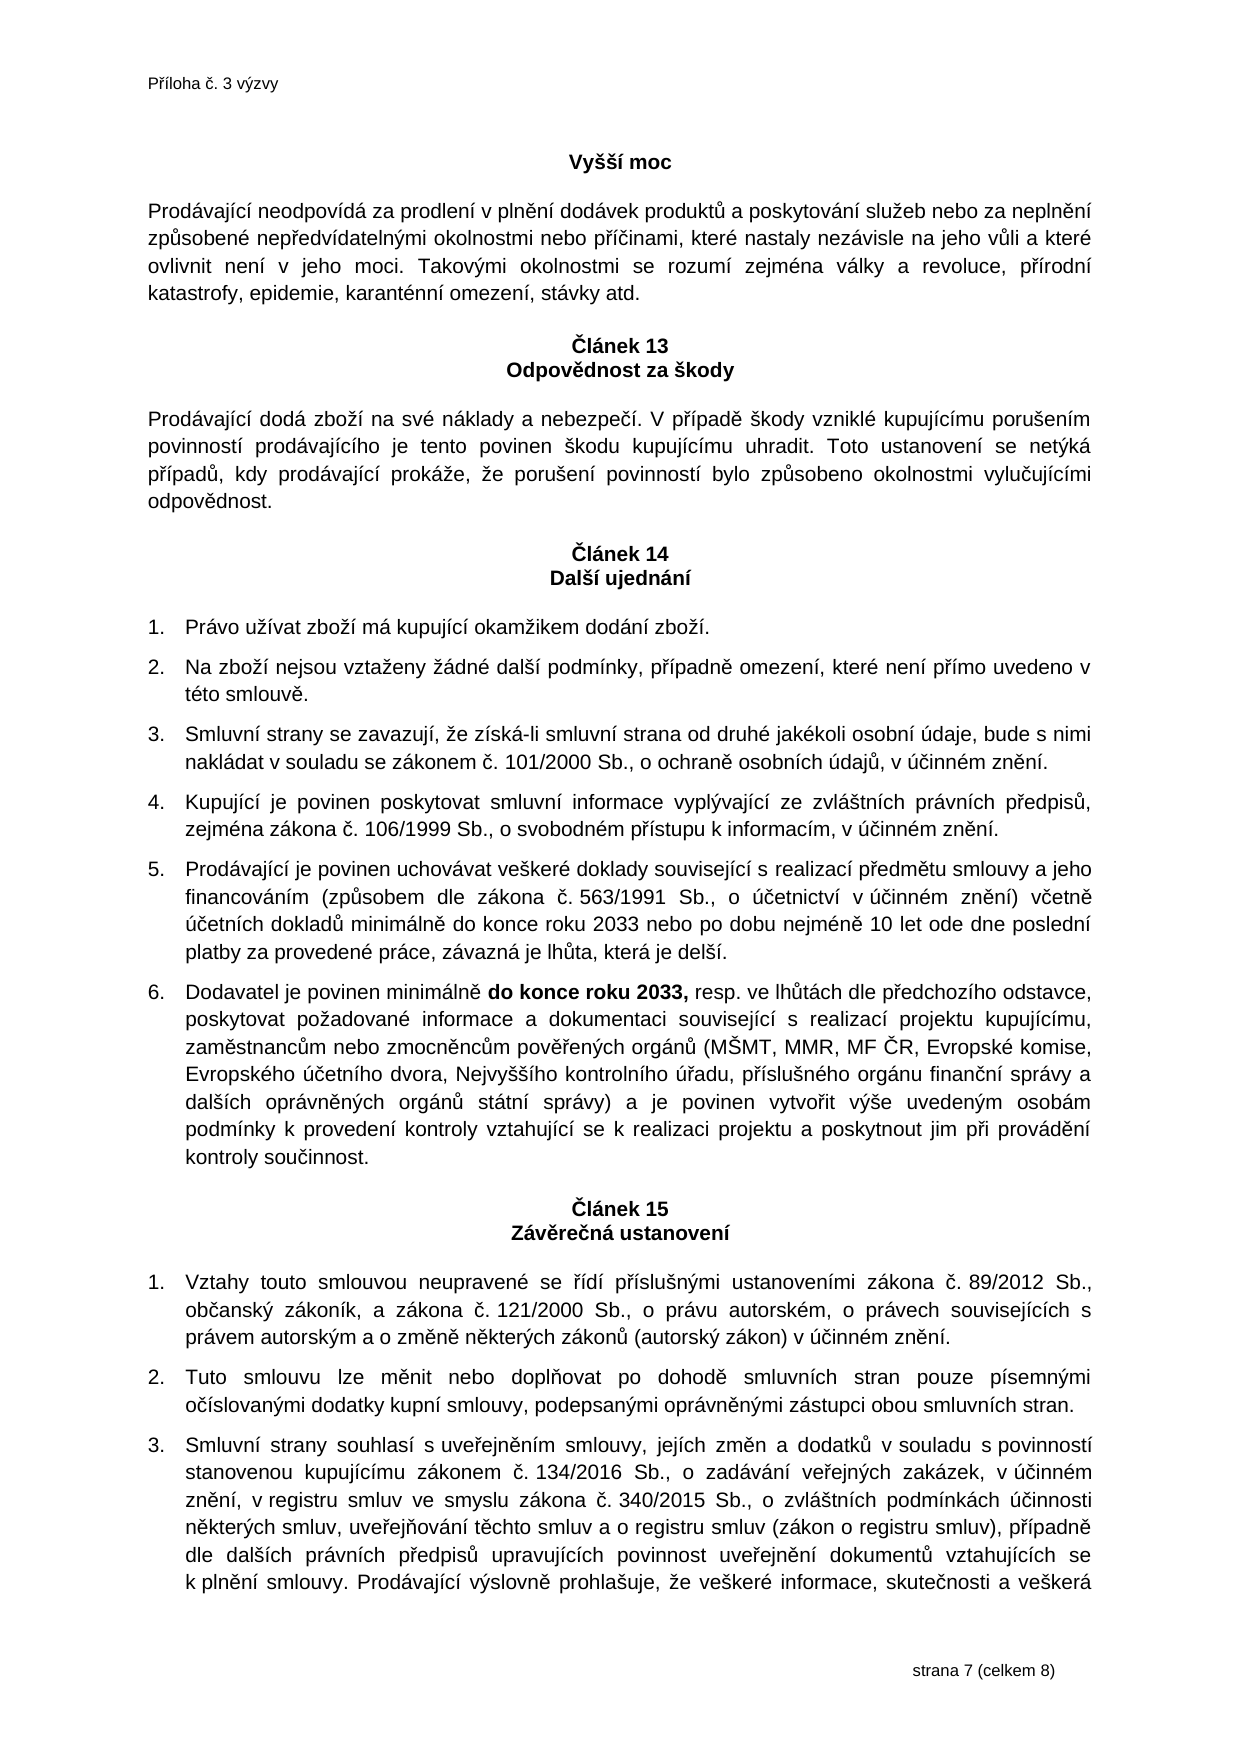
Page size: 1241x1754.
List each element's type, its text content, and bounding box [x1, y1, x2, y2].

list Na zboží nejsou vztaženy žádné další podmínky, případně omezení, které není přímo uvedeno v této smlouvě. [148, 654, 1092, 706]
list Tuto smlouvu lze měnit nebo doplňovat po dohodě smluvních stran pouze písemnými očíslovanými dodatky kupní smlouvy, podepsanými oprávněnými zástupci obou smluvních stran. [148, 1365, 1092, 1416]
text Prodávající dodá zboží na své náklady a nebezpečí. V případě škody vzniklé kupujícímu porušením povinností prodávajícího je tento povinen škodu kupujícímu uhradit. Toto ustanovení se netýká případů, kdy prodávající prokáže, že porušení povinností bylo způsobeno okolnostmi vylučujícími odpovědnost. [148, 407, 1092, 513]
list Dodavatel je povinen minimálně do konce roku 2033, resp. ve lhůtách dle předchozího odstavce, poskytovat požadované informace a dokumentaci související s realizací projektu kupujícímu, zaměstnancům nebo zmocněncům pověřených orgánů (MŠMT, MMR, MF ČR, Evropské komise, Evropského účetního dvora, Nejvyššího kontrolního úřadu, příslušného orgánu finanční správy a dalších oprávněných orgánů státní správy) a je povinen vytvořit výše uvedeným osobám podmínky k provedení kontroly vztahující se k realizaci projektu a poskytnout jim při provádění kontroly součinnost. [148, 979, 1092, 1168]
list Právo užívat zboží má kupující okamžikem dodání zboží. [148, 614, 1092, 638]
text Článek 13 [148, 334, 1092, 358]
list Vztahy touto smlouvou neupravené se řídí příslušnými ustanoveními zákona č. 89/2012 Sb., občanský zákoník, a zákona č. 121/2000 Sb., o právu autorském, o právech souvisejících s právem autorským a o změně některých zákonů (autorský zákon) v účinném znění. [148, 1270, 1092, 1349]
subtitle Vyšší moc [148, 150, 1092, 174]
text Prodávající neodpovídá za prodlení v plnění dodávek produktů a poskytování služeb nebo za neplnění způsobené nepředvídatelnými okolnostmi nebo příčinami, které nastaly nezávisle na jeho vůli a které ovlivnit není v jeho moci. Takovými okolnostmi se rozumí zejména války a revoluce, přírodní katastrofy, epidemie, karanténní omezení, stávky atd. [148, 199, 1092, 305]
list Prodávající je povinen uchovávat veškeré doklady související s realizací předmětu smlouvy a jeho financováním (způsobem dle zákona č. 563/1991 Sb., o účetnictví v účinném znění) včetně účetních dokladů minimálně do konce roku 2033 nebo po dobu nejméně 10 let ode dne poslední platby za provedené práce, závazná je lhůta, která je delší. [148, 857, 1092, 963]
list Smluvní strany se zavazují, že získá-li smluvní strana od druhé jakékoli osobní údaje, bude s nimi nakládat v souladu se zákonem č. 101/2000 Sb., o ochraně osobních údajů, v účinném znění. [148, 722, 1092, 773]
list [148, 1432, 1092, 1594]
text Článek 15 [148, 1197, 1092, 1221]
list Kupující je povinen poskytovat smluvní informace vyplývající ze zvláštních právních předpisů, zejména zákona č. 106/1999 Sb., o svobodném přístupu k informacím, v účinném znění. [148, 789, 1092, 841]
subtitle Další ujednání [148, 566, 1092, 589]
subtitle Odpovědnost za škody [148, 358, 1092, 382]
subtitle Závěrečná ustanovení [148, 1221, 1092, 1245]
text Článek 14 [148, 542, 1092, 566]
